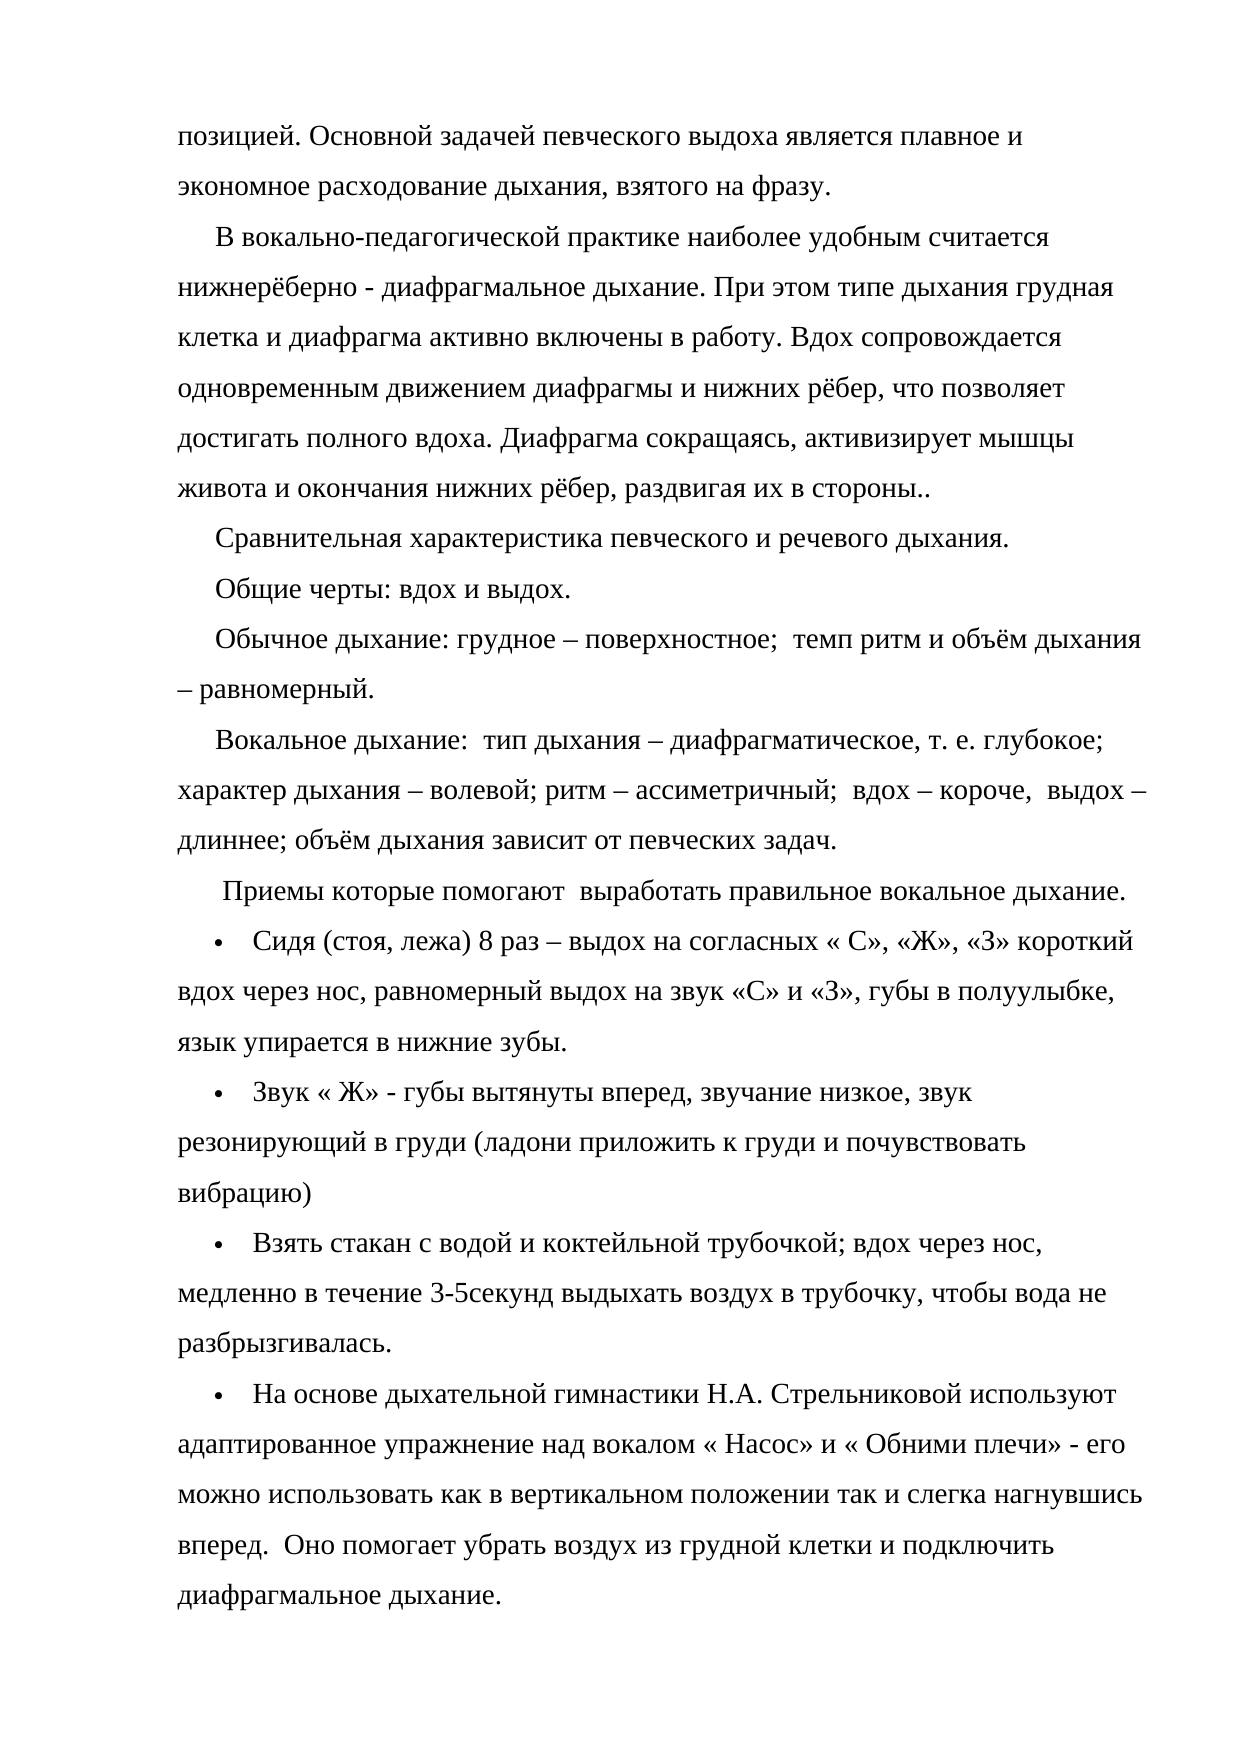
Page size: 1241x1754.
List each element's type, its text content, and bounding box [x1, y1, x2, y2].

list На основе дыхательной гимнастики Н.А. Стрельниковой используют адаптированное упражнение над вокалом « Насос» и « Обними плечи» - его можно использовать как в вертикальном положении так и слегка нагнувшись вперед. Оно помогает убрать воздух из грудной клетки и подключить диафрагмальное дыхание. [177, 1376, 1152, 1611]
text Вокальное дыхание: тип дыхания – диафрагматическое, т. е. глубокое; характер дыхания – волевой; ритм – ассиметричный; вдох – короче, выдох – длиннее; объём дыхания зависит от певческих задач. [177, 722, 1152, 856]
text В вокально-педагогической практике наиболее удобным считается нижнерёберно - диафрагмальное дыхание. При этом типе дыхания грудная клетка и диафрагма активно включены в работу. Вдох сопровождается одновременным движением диафрагмы и нижних рёбер, что позволяет достигать полного вдоха. Диафрагма сокращаясь, активизирует мышцы живота и окончания нижних рёбер, раздвигая их в стороны.. [177, 219, 1152, 504]
text Сравнительная характеристика певческого и речевого дыхания. [177, 521, 1152, 554]
text Общие черты: вдох и выдох. [177, 571, 1152, 604]
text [177, 118, 1152, 202]
list Сидя (стоя, лежа) 8 раз – выдох на согласных « С», «Ж», «З» короткий вдох через нос, равномерный выдох на звук «С» и «З», губы в полуулыбке, язык упирается в нижние зубы. [177, 923, 1152, 1057]
text Приемы которые помогают выработать правильное вокальное дыхание. [177, 873, 1152, 906]
list Взять стакан с водой и коктейльной трубочкой; вдох через нос, медленно в течение 3-5секунд выдыхать воздух в трубочку, чтобы вода не разбрызгивалась. [177, 1225, 1152, 1359]
text Обычное дыхание: грудное – поверхностное; темп ритм и объём дыхания – равномерный. [177, 621, 1152, 705]
list Звук « Ж» - губы вытянуты вперед, звучание низкое, звук резонирующий в груди (ладони приложить к груди и почувствовать вибрацию) [177, 1074, 1152, 1208]
